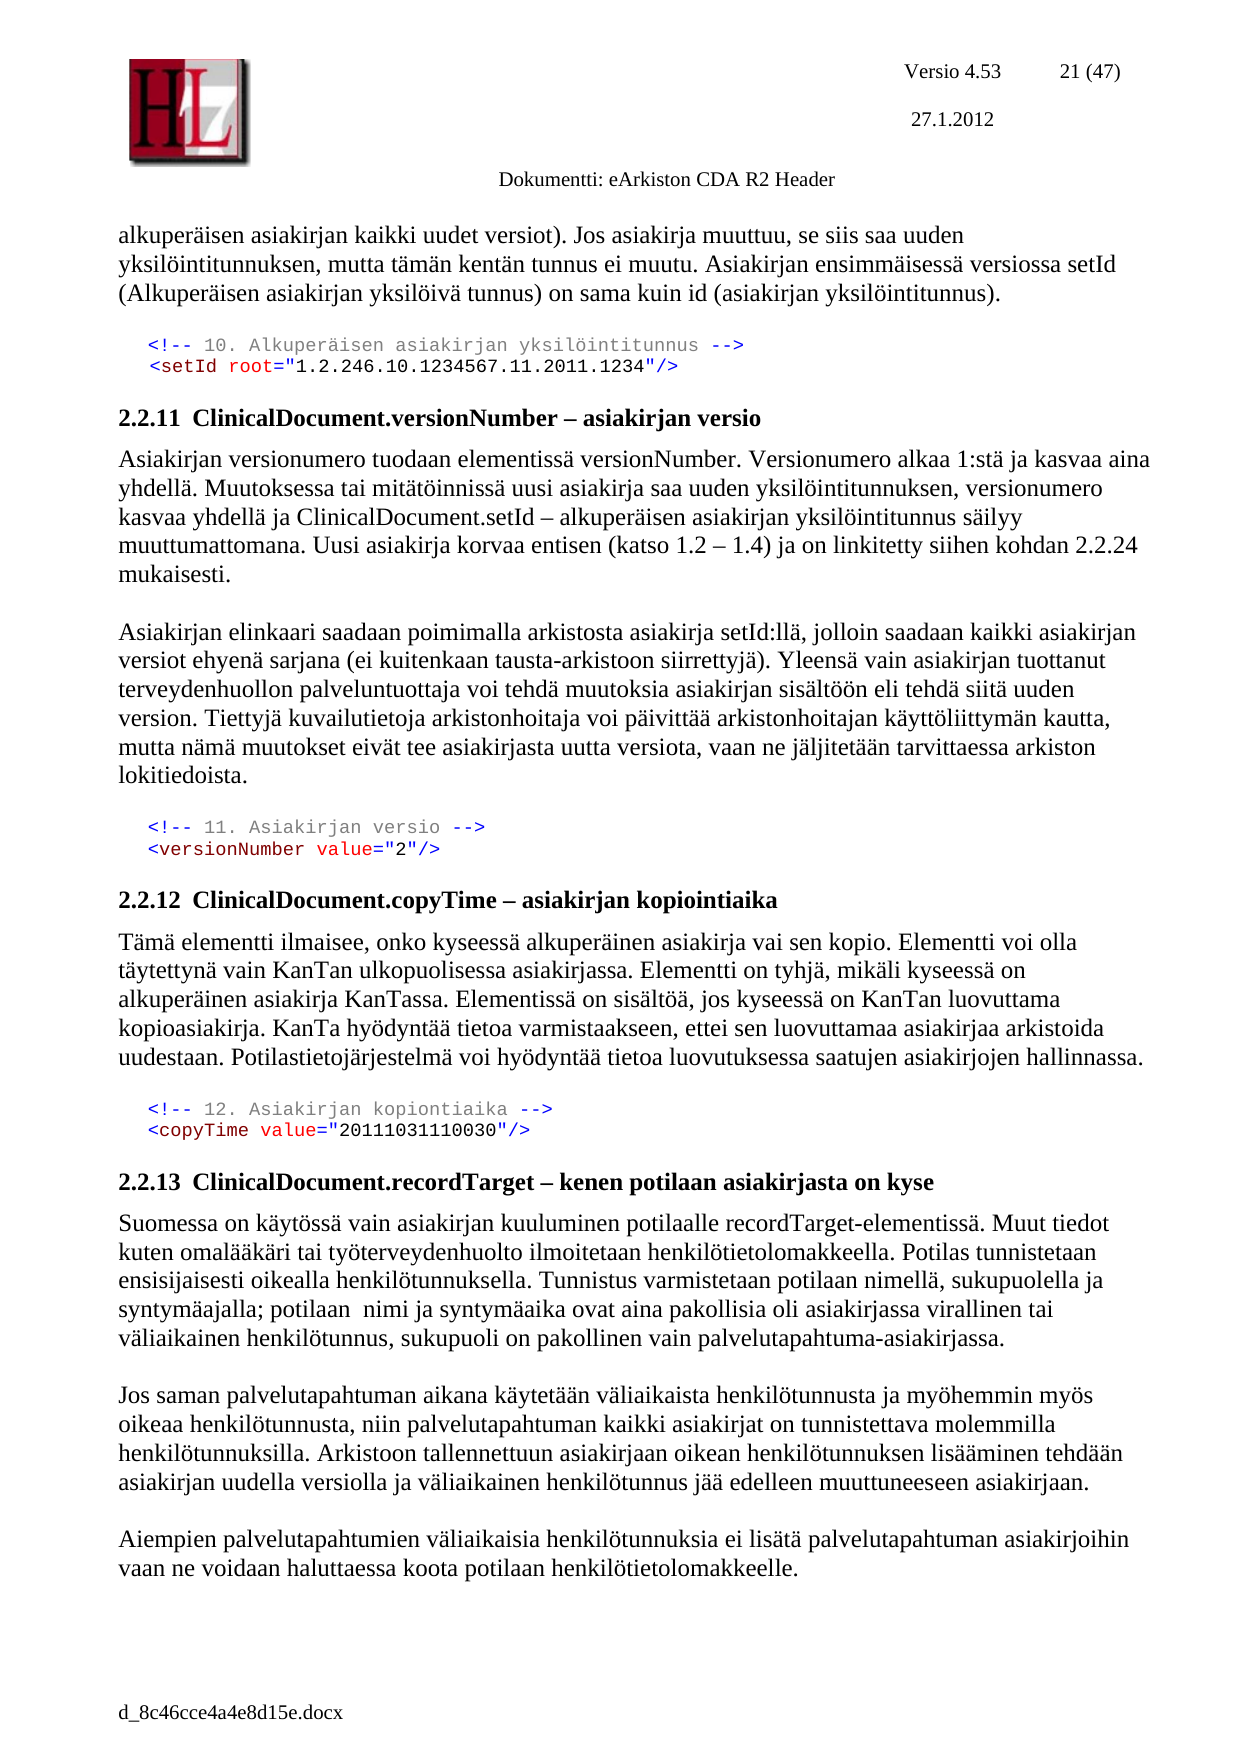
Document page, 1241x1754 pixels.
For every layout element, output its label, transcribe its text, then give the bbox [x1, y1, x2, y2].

text <versionNumber value="2"/> [118, 839, 1152, 861]
text <copyTime value="20111031110030"/> [118, 1121, 1152, 1142]
text Aiempien palvelutapahtumien väliaikaisia henkilötunnuksia ei lisätä palvelutapahtuman asiakirjoihin vaan ne voidaan haluttaessa koota potilaan henkilötietolomakkeelle. [118, 1524, 1152, 1582]
text <!-- 10. Alkuperäisen asiakirjan yksilöintitunnus --> [118, 336, 1152, 357]
subtitle ClinicalDocument.versionNumber – asiakirjan versio [118, 403, 1152, 432]
text Jos saman palvelutapahtuman aikana käytetään väliaikaista henkilötunnusta ja myöhemmin myös oikeaa henkilötunnusta, niin palvelutapahtuman kaikki asiakirjat on tunnistettava molemmilla henkilötunnuksilla. Arkistoon tallennettuun asiakirjaan oikean henkilötunnuksen lisääminen tehdään asiakirjan uudella versiolla ja väliaikainen henkilötunnus jää edelleen muuttuneeseen asiakirjaan. [118, 1381, 1152, 1496]
subtitle ClinicalDocument.copyTime – asiakirjan kopiointiaika [118, 886, 1152, 914]
text <setId root="1.2.246.10.1234567.11.2011.1234"/> [118, 357, 1152, 378]
text <!-- 11. Asiakirjan versio --> [118, 818, 1152, 839]
text Asiakirjan versionumero tuodaan elementissä versionNumber. Versionumero alkaa 1:stä ja kasvaa aina yhdellä. Muutoksessa tai mitätöinnissä uusi asiakirja saa uuden yksilöintitunnuksen, versionumero kasvaa yhdellä ja ClinicalDocument.setId – alkuperäisen asiakirjan yksilöintitunnus säilyy muuttumattomana. Uusi asiakirja korvaa entisen (katso 1.2 – 1.4) ja on linkitetty siihen kohdan 2.2.24 mukaisesti. [118, 444, 1152, 588]
text Suomessa on käytössä vain asiakirjan kuuluminen potilaalle recordTarget-elementissä. Muut tiedot kuten omalääkäri tai työterveydenhuolto ilmoitetaan henkilötietolomakkeella. Potilas tunnistetaan ensisijaisesti oikealla henkilötunnuksella. Tunnistus varmistetaan potilaan nimellä, sukupuolella ja syntymäajalla; potilaan nimi ja syntymäaika ovat aina pakollisia oli asiakirjassa virallinen tai väliaikainen henkilötunnus, sukupuoli on pakollinen vain palvelutapahtuma-asiakirjassa. [118, 1208, 1152, 1352]
text <!-- 12. Asiakirjan kopiontiaika --> [118, 1099, 1152, 1121]
text Asiakirjan elinkaari saadaan poimimalla arkistosta asiakirja setId:llä, jolloin saadaan kaikki asiakirjan versiot ehyenä sarjana (ei kuitenkaan tausta-arkistoon siirrettyjä). Yleensä vain asiakirjan tuottanut terveydenhuollon palveluntuottaja voi tehdä muutoksia asiakirjan sisältöön eli tehdä siitä uuden version. Tiettyjä kuvailutietoja arkistonhoitaja voi päivittää arkistonhoitajan käyttöliittymän kautta, mutta nämä muutokset eivät tee asiakirjasta uutta versiota, vaan ne jäljitetään tarvittaessa arkiston lokitiedoista. [118, 617, 1152, 789]
subtitle ClinicalDocument.recordTarget – kenen potilaan asiakirjasta on kyse [118, 1167, 1152, 1196]
text Tämä elementti ilmaisee, onko kyseessä alkuperäinen asiakirja vai sen kopio. Elementti voi olla täytettynä vain KanTan ulkopuolisessa asiakirjassa. Elementti on tyhjä, mikäli kyseessä on alkuperäinen asiakirja KanTassa. Elementissä on sisältöä, jos kyseessä on KanTan luovuttama kopioasiakirja. KanTa hyödyntää tietoa varmistaakseen, ettei sen luovuttamaa asiakirjaa arkistoida uudestaan. Potilastietojärjestelmä voi hyödyntää tietoa luovutuksessa saatujen asiakirjojen hallinnassa. [118, 927, 1152, 1071]
picture [129, 59, 252, 167]
